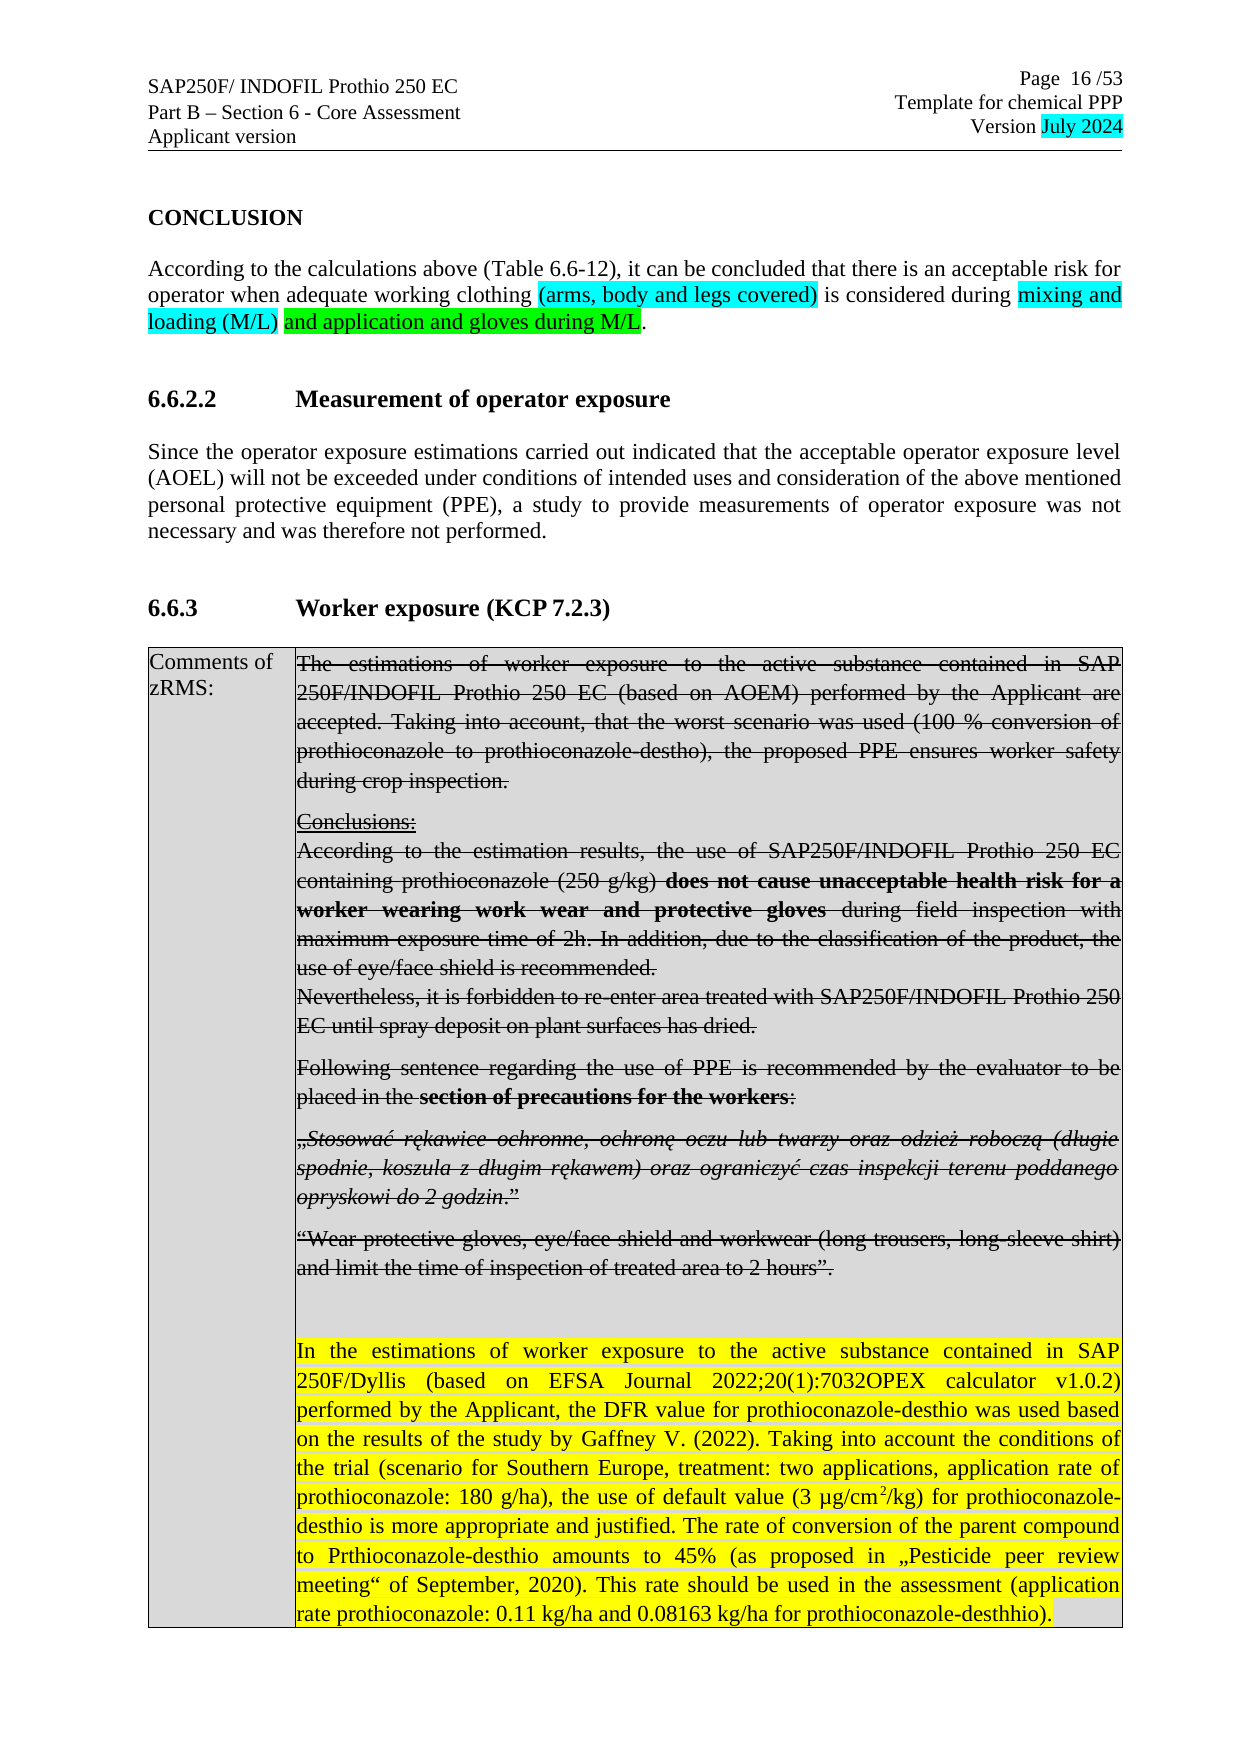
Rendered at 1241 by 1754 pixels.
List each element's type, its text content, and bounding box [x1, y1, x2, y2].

table_header Comments of zRMS: [149, 648, 295, 1627]
subtitle Measurement of operator exposure [148, 384, 1122, 413]
text CONCLUSION [148, 204, 1122, 230]
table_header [296, 911, 1122, 1338]
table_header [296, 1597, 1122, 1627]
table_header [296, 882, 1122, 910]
subtitle Worker exposure (KCP 7.2.3) [148, 593, 1122, 622]
text Since the operator exposure estimations carried out indicated that the acceptable operator exposure level (AOEL) will not be exceeded under conditions of intended uses and consideration of the above mentioned personal protective equipment (PPE), a study to provide measurements of operator exposure was not necessary and was therefore not performed. [148, 438, 1122, 543]
